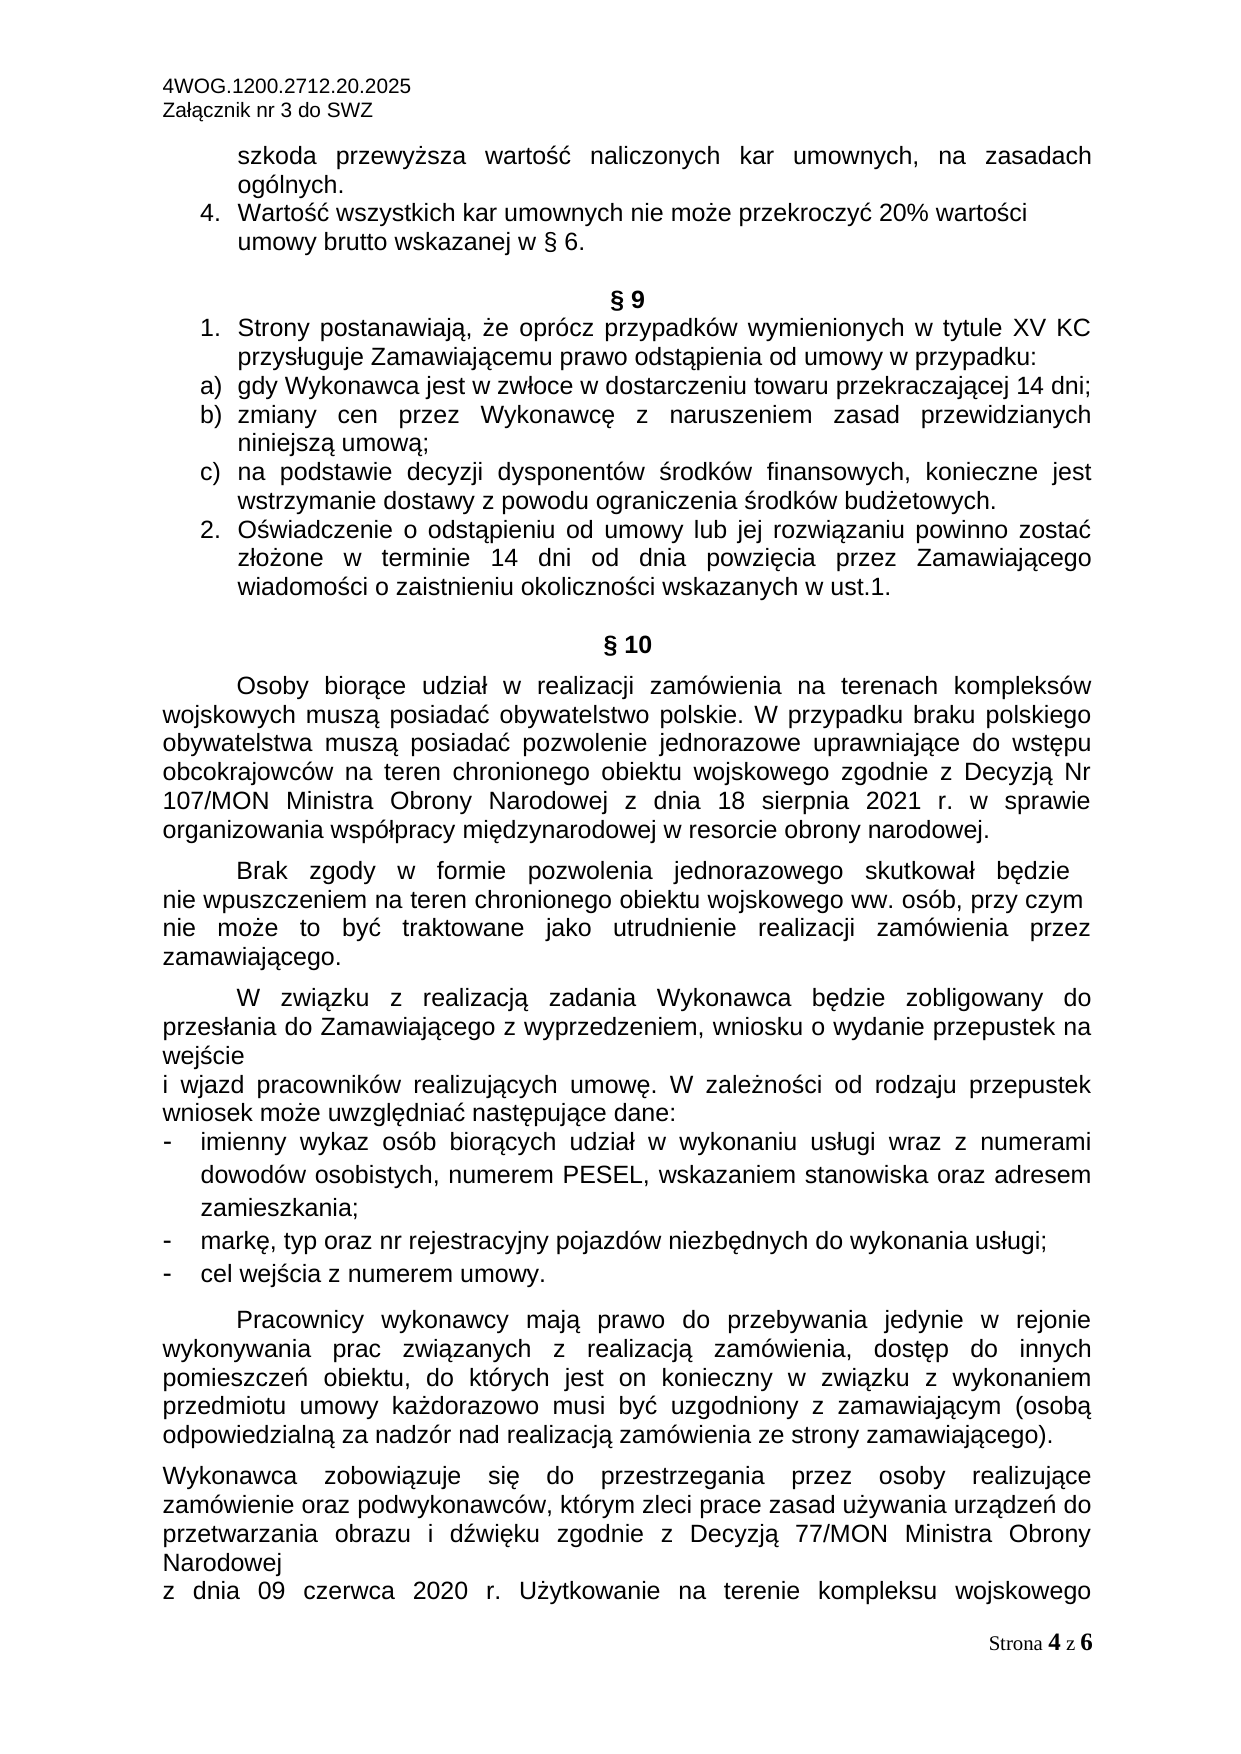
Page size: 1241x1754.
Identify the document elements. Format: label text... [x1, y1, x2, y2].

list na podstawie decyzji dysponentów środków finansowych, konieczne jest wstrzymanie dostawy z powodu ograniczenia środków budżetowych. [200, 457, 1093, 514]
list imienny wykaz osób biorących udział w wykonaniu usługi wraz z numerami dowodów osobistych, numerem PESEL, wskazaniem stanowiska oraz adresem zamieszkania; [163, 1127, 1093, 1222]
text Pracownicy wykonawcy mają prawo do przebywania jedynie w rejonie wykonywania prac związanych z realizacją zamówienia, dostęp do innych pomieszczeń obiektu, do których jest on konieczny w związku z wykonaniem przedmiotu umowy każdorazowo musi być uzgodniony z zamawiającym (osobą odpowiedzialną za nadzór nad realizacją zamówienia ze strony zamawiającego). [162, 1305, 1093, 1449]
text W związku z realizacją zadania Wykonawca będzie zobligowany do przesłania do Zamawiającego z wyprzedzeniem, wniosku o wydanie przepustek na wejście i wjazd pracowników realizujących umowę. W zależności od rodzaju przepustek wniosek może uwzględniać następujące dane: [162, 983, 1093, 1127]
text § 9 [162, 284, 1093, 313]
list Oświadczenie o odstąpieniu od umowy lub jej rozwiązaniu powinno zostać złożone w terminie 14 dni od dnia powzięcia przez Zamawiającego wiadomości o zaistnieniu okoliczności wskazanych w ust.1. [200, 514, 1093, 601]
list markę, typ oraz nr rejestracyjny pojazdów niezbędnych do wykonania usługi; [163, 1226, 1093, 1255]
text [162, 1461, 1093, 1605]
text Osoby biorące udział w realizacji zamówienia na terenach kompleksów wojskowych muszą posiadać obywatelstwo polskie. W przypadku braku polskiego obywatelstwa muszą posiadać pozwolenie jednorazowe uprawniające do wstępu obcokrajowców na teren chronionego obiektu wojskowego zgodnie z Decyzją Nr 107/MON Ministra Obrony Narodowej z dnia 18 sierpnia 2021 r. w sprawie organizowania współpracy międzynarodowej w resorcie obrony narodowej. [162, 671, 1093, 843]
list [200, 141, 1093, 198]
list cel wejścia z numerem umowy. [163, 1259, 1093, 1288]
list zmiany cen przez Wykonawcę z naruszeniem zasad przewidzianych niniejszą umową; [200, 399, 1093, 457]
text Brak zgody w formie pozwolenia jednorazowego skutkował będzie nie wpuszczeniem na teren chronionego obiektu wojskowego ww. osób, przy czym nie może to być traktowane jako utrudnienie realizacji zamówienia przez zamawiającego. [162, 856, 1093, 971]
list gdy Wykonawca jest w zwłoce w dostarczeniu towaru przekraczającej 14 dni; [200, 371, 1093, 399]
text § 10 [162, 629, 1093, 658]
list Strony postanawiają, że oprócz przypadków wymienionych w tytule XV KC przysługuje Zamawiającemu prawo odstąpienia od umowy w przypadku: [200, 313, 1093, 371]
list Wartość wszystkich kar umownych nie może przekroczyć 20% wartości umowy brutto wskazanej w § 6. [200, 198, 1093, 256]
